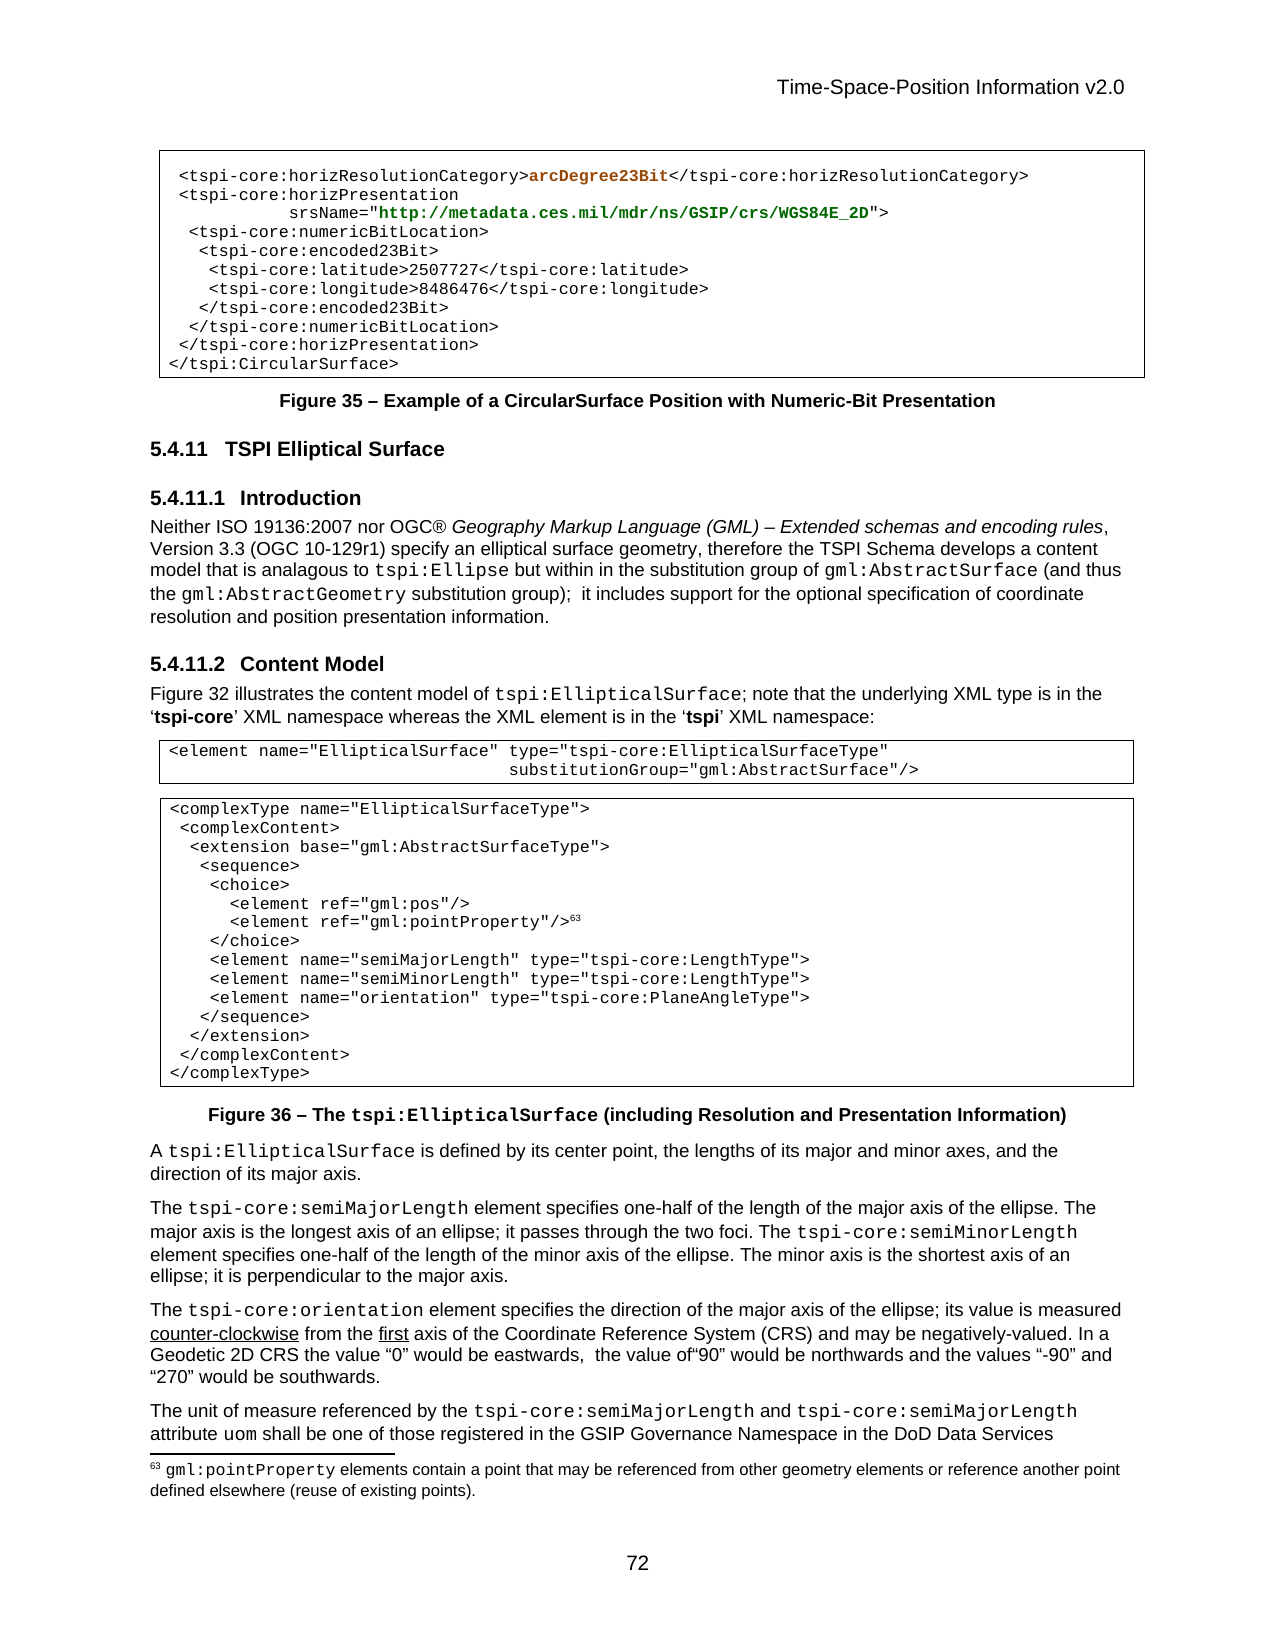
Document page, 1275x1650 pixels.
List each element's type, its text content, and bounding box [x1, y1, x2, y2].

text Figure 32 illustrates the content model of tspi:EllipticalSurface; note that the underlying XML type is in the ‘tspi-core’ XML namespace whereas the XML element is in the ‘tspi’ XML namespace: [150, 682, 1125, 727]
text Figure 36 – The tspi:EllipticalSurface (including Resolution and Presentation Information) [150, 1104, 1125, 1127]
text </tspi-core:numericBitLocation> [160, 315, 1144, 334]
text </tspi-core:horizPresentation> [160, 334, 1144, 353]
text The tspi-core:orientation element specifies the direction of the major axis of the ellipse; its value is measured counter-clockwise from the first axis of the Coordinate Reference System (CRS) and may be negatively-valued. In a Geodetic 2D CRS the value “0” would be eastwards, the value of“90” would be northwards and the values “-90” and “270” would be southwards. [150, 1299, 1125, 1387]
subtitle TSPI Elliptical Surface [150, 437, 1125, 461]
text </tspi:CircularSurface> [160, 353, 1144, 377]
text <complexType name="EllipticalSurfaceType"> <complexContent> <extension base="gml:AbstractSurfaceType"> <sequence> <choice> <element ref="gml:pos"/> <element ref="gml:pointProperty"/> </choice> [161, 799, 1133, 949]
text <element name="semiMinorLength" type="tspi-core:LengthType"> [161, 967, 1133, 986]
text <tspi-core:horizPresentation srsName="http://metadata.ces.mil/mdr/ns/GSIP/crs/WGS84E_2D"> [160, 183, 1144, 221]
text </tspi-core:encoded23Bit> [160, 296, 1144, 315]
text Neither ISO 19136:2007 nor OGC® Geography Markup Language (GML) – Extended schemas and encoding rules, Version 3.3 (OGC 10-129r1) specify an elliptical surface geometry, therefore the TSPI Schema develops a content model that is analagous to tspi:Ellipse but within in the substitution group of gml:AbstractSurface (and thus the gml:AbstractGeometry substitution group); it includes support for the optional specification of coordinate resolution and position presentation information. [150, 516, 1125, 627]
text <tspi-core:horizResolutionCategory>arcDegree23Bit</tspi-core:horizResolutionCategory> [160, 164, 1144, 183]
text <element name="EllipticalSurface" type="tspi-core:EllipticalSurfaceType" substitutionGroup="gml:AbstractSurface"/> [160, 741, 1133, 783]
text <tspi-core:latitude>2507727</tspi-core:latitude> [160, 258, 1144, 277]
text <tspi-core:longitude>8486476</tspi-core:longitude> [160, 277, 1144, 296]
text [150, 1400, 1125, 1446]
text <tspi-core:encoded23Bit> [160, 239, 1144, 258]
text <element name="orientation" type="tspi-core:PlaneAngleType"> </sequence> </extension> </complexContent> </complexType> [161, 986, 1133, 1086]
text <tspi-core:numericBitLocation> [160, 221, 1144, 239]
text Figure 35 – Example of a CircularSurface Position with Numeric-Bit Presentation [150, 390, 1125, 412]
subtitle Introduction [150, 486, 1125, 510]
text <element name="semiMajorLength" type="tspi-core:LengthType"> [161, 949, 1133, 967]
text A tspi:EllipticalSurface is defined by its center point, the lengths of its major and minor axes, and the direction of its major axis. [150, 1140, 1125, 1185]
text The tspi-core:semiMajorLength element specifies one-half of the length of the major axis of the ellipse. The major axis is the longest axis of an ellipse; it passes through the two foci. The tspi-core:semiMinorLength element specifies one-half of the length of the minor axis of the ellipse. The minor axis is the shortest axis of an ellipse; it is perpendicular to the major axis. [150, 1197, 1125, 1287]
subtitle Content Model [150, 652, 1125, 676]
